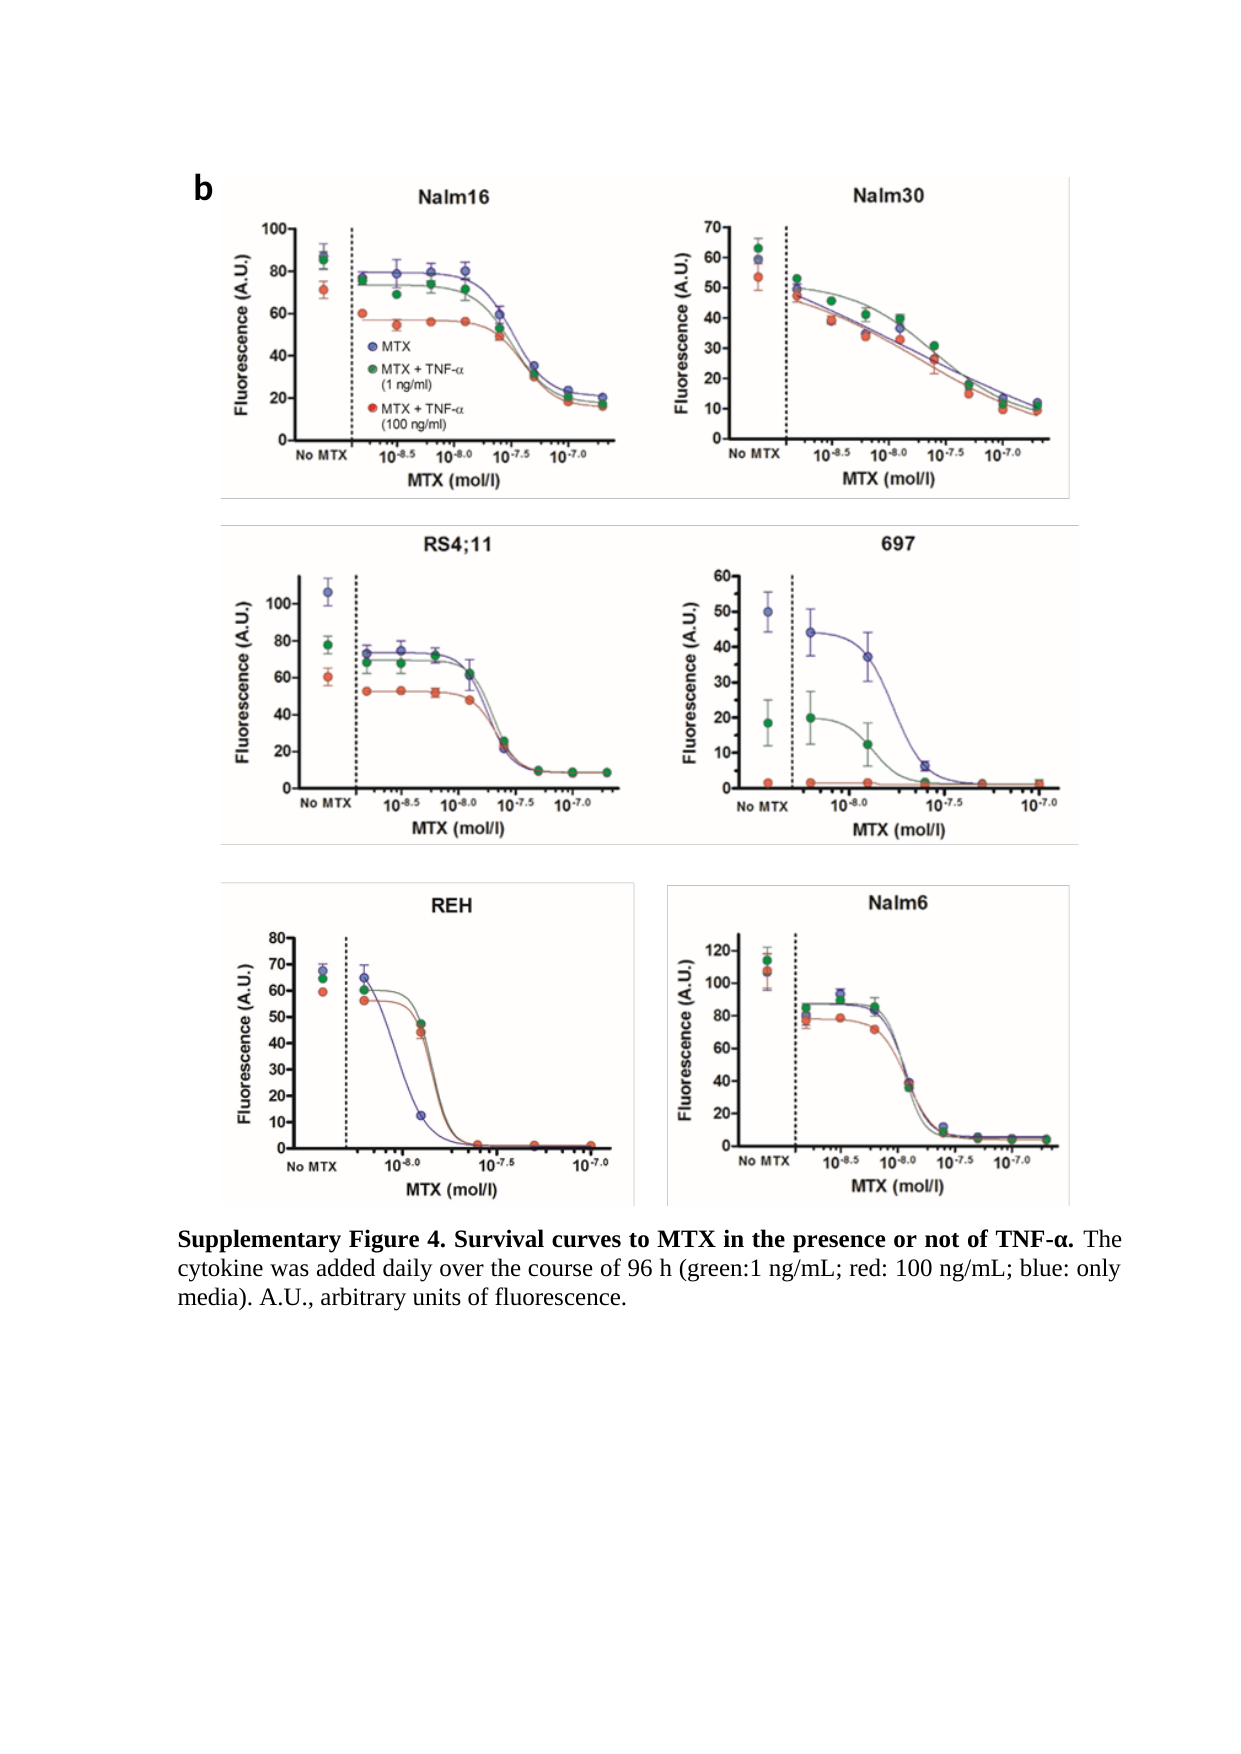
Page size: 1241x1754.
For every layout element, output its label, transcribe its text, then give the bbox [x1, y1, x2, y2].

picture [220, 177, 1079, 1206]
text Supplementary Figure 4. Survival curves to MTX in the presence or not of TNF-α. The cytokine was added daily over the course of 96 h (green:1 ng/mL; red: 100 ng/mL; blue: only media). A.U., arbitrary units of fluorescence. [177, 1224, 1122, 1310]
